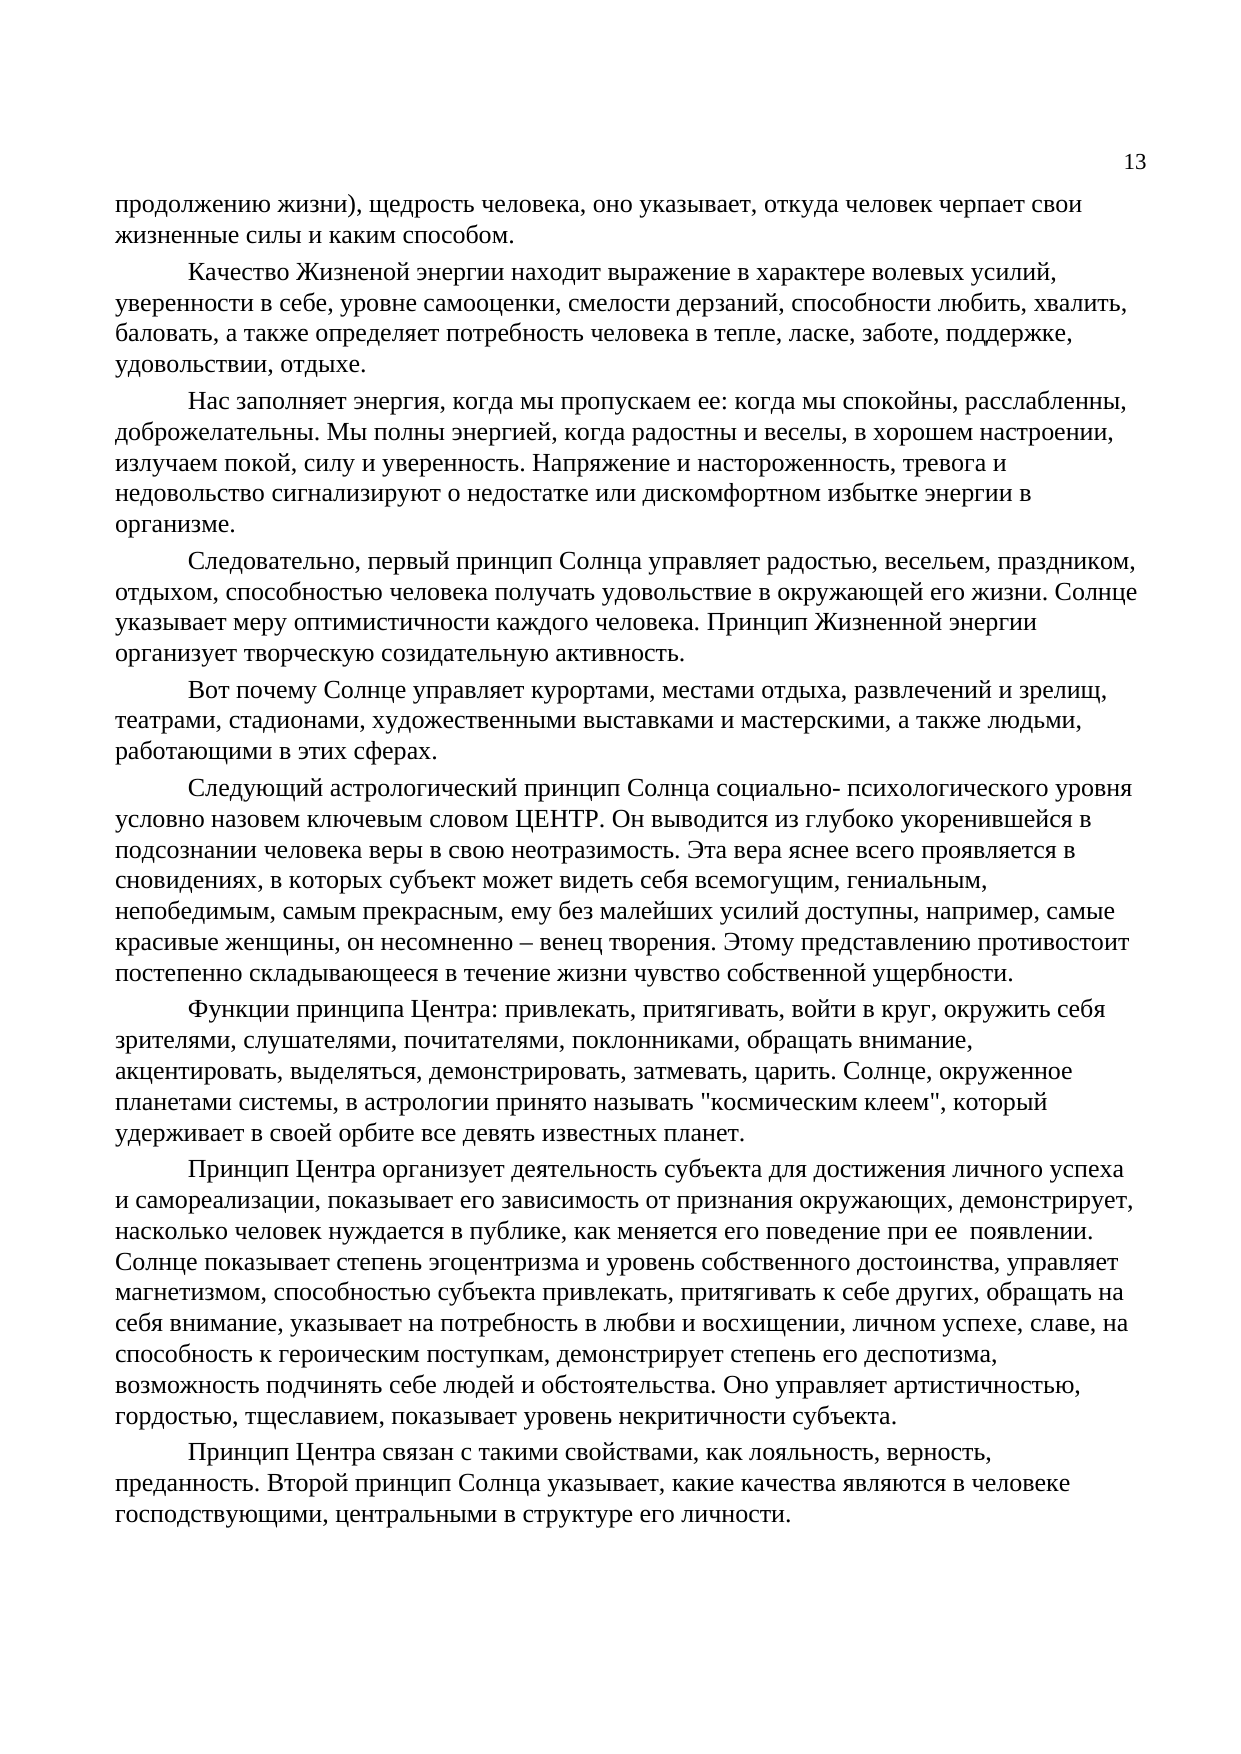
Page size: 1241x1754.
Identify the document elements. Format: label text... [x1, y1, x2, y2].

text Следовательно, первый принцип Солнца управляет радостью, весельем, праздником, отдыхом, способностью человека получать удовольствие в окружающей его жизни. Солнце указывает меру оптимистичности каждого человека. Принцип Жизненной энергии организует творческую созидательную активность. [115, 545, 1143, 667]
text продолжению жизни), щедрость человека, оно указывает, откуда человек черпает свои жизненные силы и каким способом. [115, 188, 1165, 249]
text Солнце показывает степень эгоцентризма и уровень собственного достоинства, управляет магнетизмом, способностью субъекта привлекать, притягивать к себе других, обращать на себя внимание, указывает на потребность в любви и восхищении, личном успехе, славе, на способность к героическим поступкам, демонстрирует степень его деспотизма, возможность подчинять себе людей и обстоятельства. Оно управляет артистичностью, гордостью, тщеславием, показывает уровень некритичности субъекта. [115, 1246, 1136, 1430]
text Нас заполняет энергия, когда мы пропускаем ее: когда мы спокойны, расслабленны, доброжелательны. Мы полны энергией, когда радостны и веселы, в хорошем настроении, излучаем покой, силу и уверенность. Напряжение и настороженность, тревога и недовольство сигнализируют о недостатке или дискомфортном избытке энергии в организме. [115, 385, 1136, 538]
text Принцип Центра организует деятельность субъекта для достижения личного успеха и самореализации, показывает его зависимость от признания окружающих, демонстрирует, насколько человек нуждается в публике, как меняется его поведение при ее появлении. [115, 1153, 1138, 1245]
text Вот почему Солнце управляет курортами, местами отдыха, развлечений и зрелищ, театрами, стадионами, художественными выставками и мастерскими, а также людьми, работающими в этих сферах. [115, 674, 1165, 765]
text Следующий астрологический принцип Солнца социально- психологического уровня условно назовем ключевым словом ЦЕНТР. Он выводится из глубоко укоренившейся в подсознании человека веры в свою неотразимость. Эта вера яснее всего проявляется в сновидениях, в которых субъект может видеть себя всемогущим, гениальным, непобедимым, самым прекрасным, ему без малейших усилий доступны, например, самые красивые женщины, он несомненно – венец творения. Этому представлению противостоит постепенно складывающееся в течение жизни чувство собственной ущербности. [115, 772, 1143, 987]
text Функции принципа Центра: привлекать, притягивать, войти в круг, окружить себя зрителями, слушателями, почитателями, поклонниками, обращать внимание, акцентировать, выделяться, демонстрировать, затмевать, царить. Солнце, окруженное планетами системы, в астрологии принято называть "космическим клеем", который удерживает в своей орбите все девять известных планет. [115, 993, 1136, 1147]
text Принцип Центра связан с такими свойствами, как лояльность, верность, преданность. Второй принцип Солнца указывает, какие качества являются в человеке господствующими, центральными в структуре его личности. [115, 1436, 1133, 1528]
text Качество Жизненой энергии находит выражение в характере волевых усилий, уверенности в себе, уровне самооценки, смелости дерзаний, способности любить, хвалить, баловать, а также определяет потребность человека в тепле, ласке, заботе, поддержке, удовольствии, отдыхе. [115, 256, 1165, 378]
